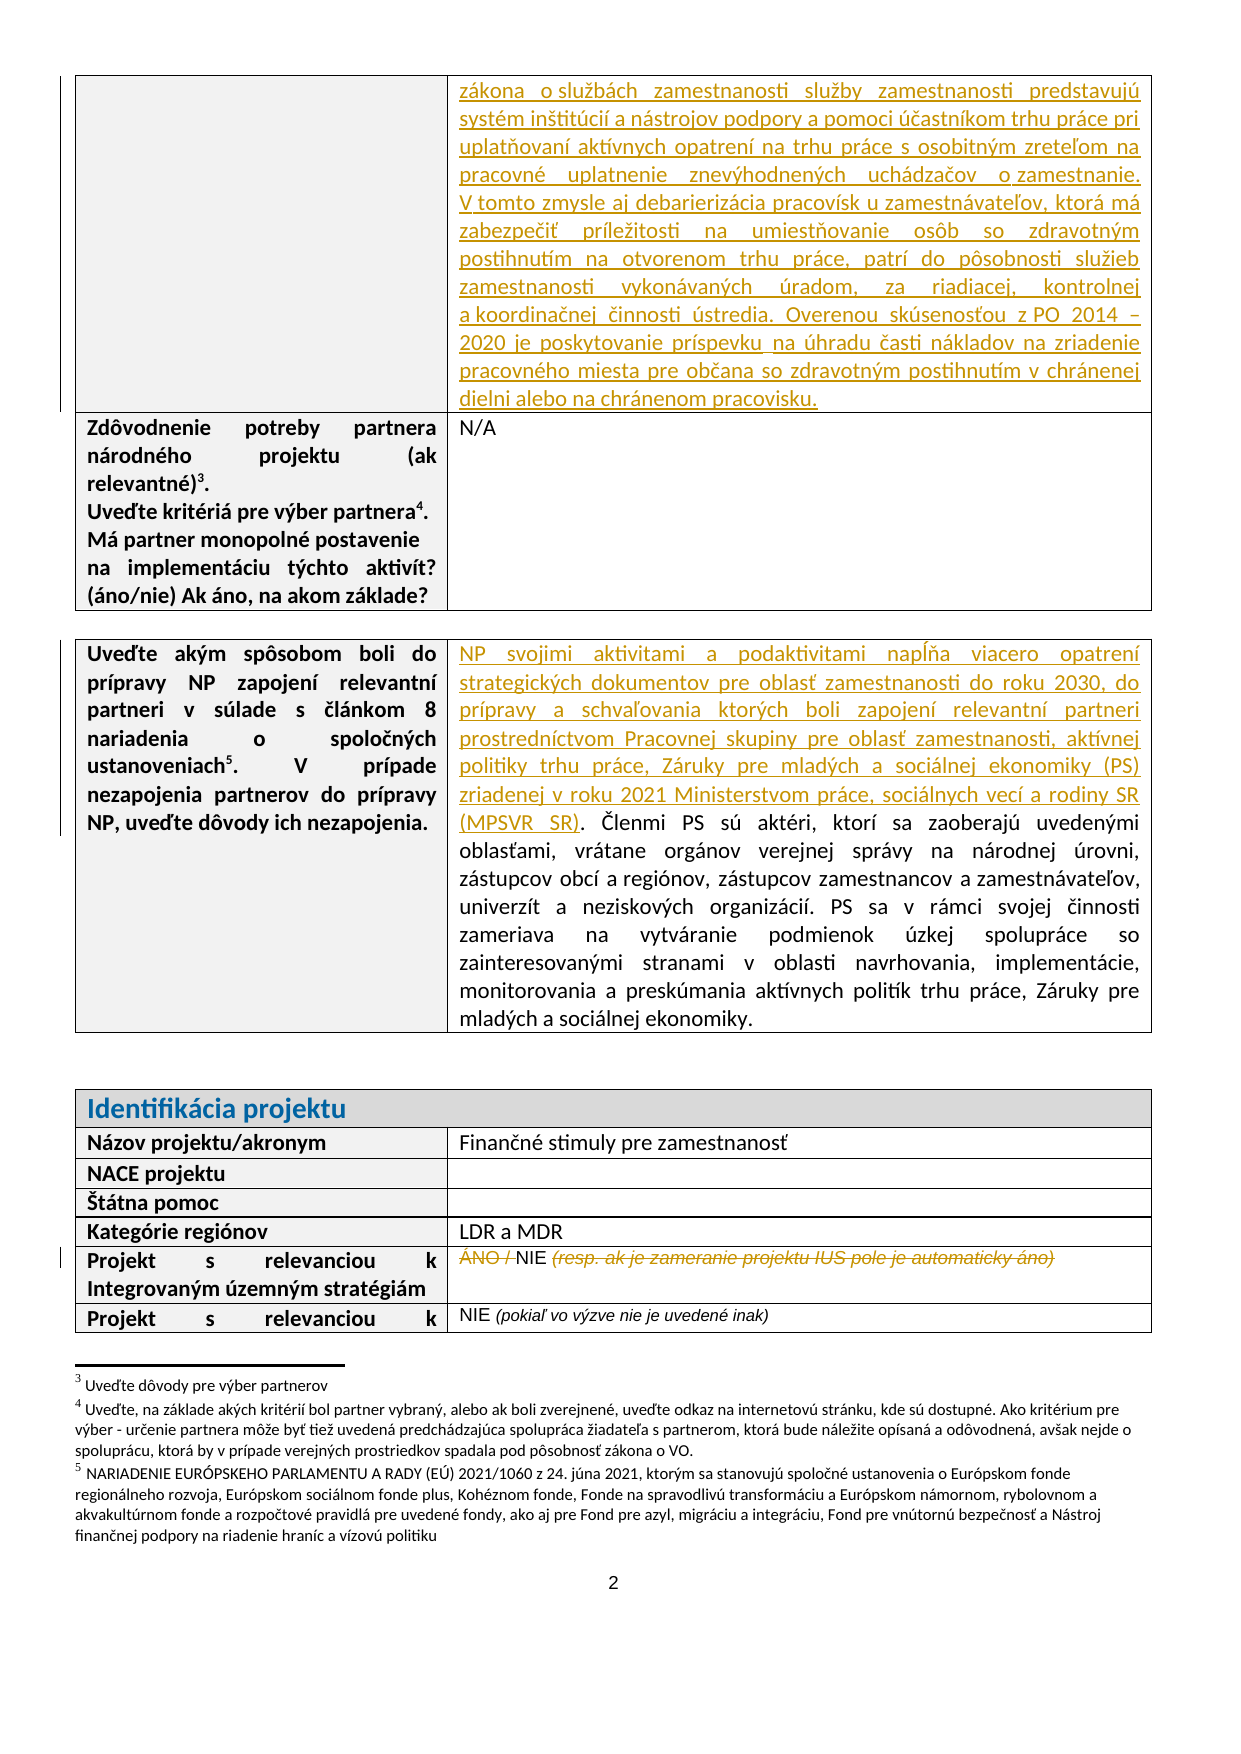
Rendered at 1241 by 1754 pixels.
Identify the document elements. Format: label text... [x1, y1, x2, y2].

table_cell NACE projektu [76, 1159, 447, 1187]
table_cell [76, 76, 447, 412]
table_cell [448, 76, 1151, 412]
table_cell NIE [448, 1247, 1151, 1303]
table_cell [76, 1304, 447, 1332]
table_cell Štátna pomoc [76, 1189, 447, 1216]
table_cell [448, 1304, 1151, 1332]
table_cell Finančné stimuly pre zamestnanosť [448, 1128, 1151, 1158]
table_cell Projekt s relevanciou k Integrovaným územným stratégiám [76, 1247, 447, 1303]
table_cell [448, 1189, 1151, 1216]
table_cell Zdôvodnenie potreby partnera národného projektu (ak relevantné). Uveďte kritériá pre výber partnera. Má partner monopolné postavenie na implementáciu týchto aktivít? (áno/nie) Ak áno, na akom základe? [76, 413, 447, 609]
table_cell Kategórie regiónov [76, 1218, 447, 1246]
table_cell Názov projektu/akronym [76, 1128, 447, 1158]
table_cell N/A [448, 413, 1151, 609]
table_cell [448, 1159, 1151, 1187]
table_header Identifikácia projektu [76, 1090, 1151, 1127]
table_cell LDR a MDR [448, 1218, 1151, 1246]
table_header . Členmi PS sú aktéri, ktorí sa zaoberajú uvedenými oblasťami, vrátane orgánov verejnej správy na národnej úrovni, zástupcov obcí a regiónov, zástupcov zamestnancov a zamestnávateľov, univerzít a neziskových organizácií. PS sa v rámci svojej činnosti zameriava na vytváranie podmienok úzkej spolupráce so zainteresovanými stranami v oblasti navrhovania, implementácie, monitorovania a preskúmania aktívnych politík trhu práce, Záruky pre mladých a sociálnej ekonomiky. [448, 640, 1151, 1032]
table_header Uveďte akým spôsobom boli do prípravy NP zapojení relevantní partneri v súlade s článkom 8 nariadenia o spoločných ustanoveniach. V prípade nezapojenia partnerov do prípravy NP, uveďte dôvody ich nezapojenia. [76, 640, 447, 1032]
